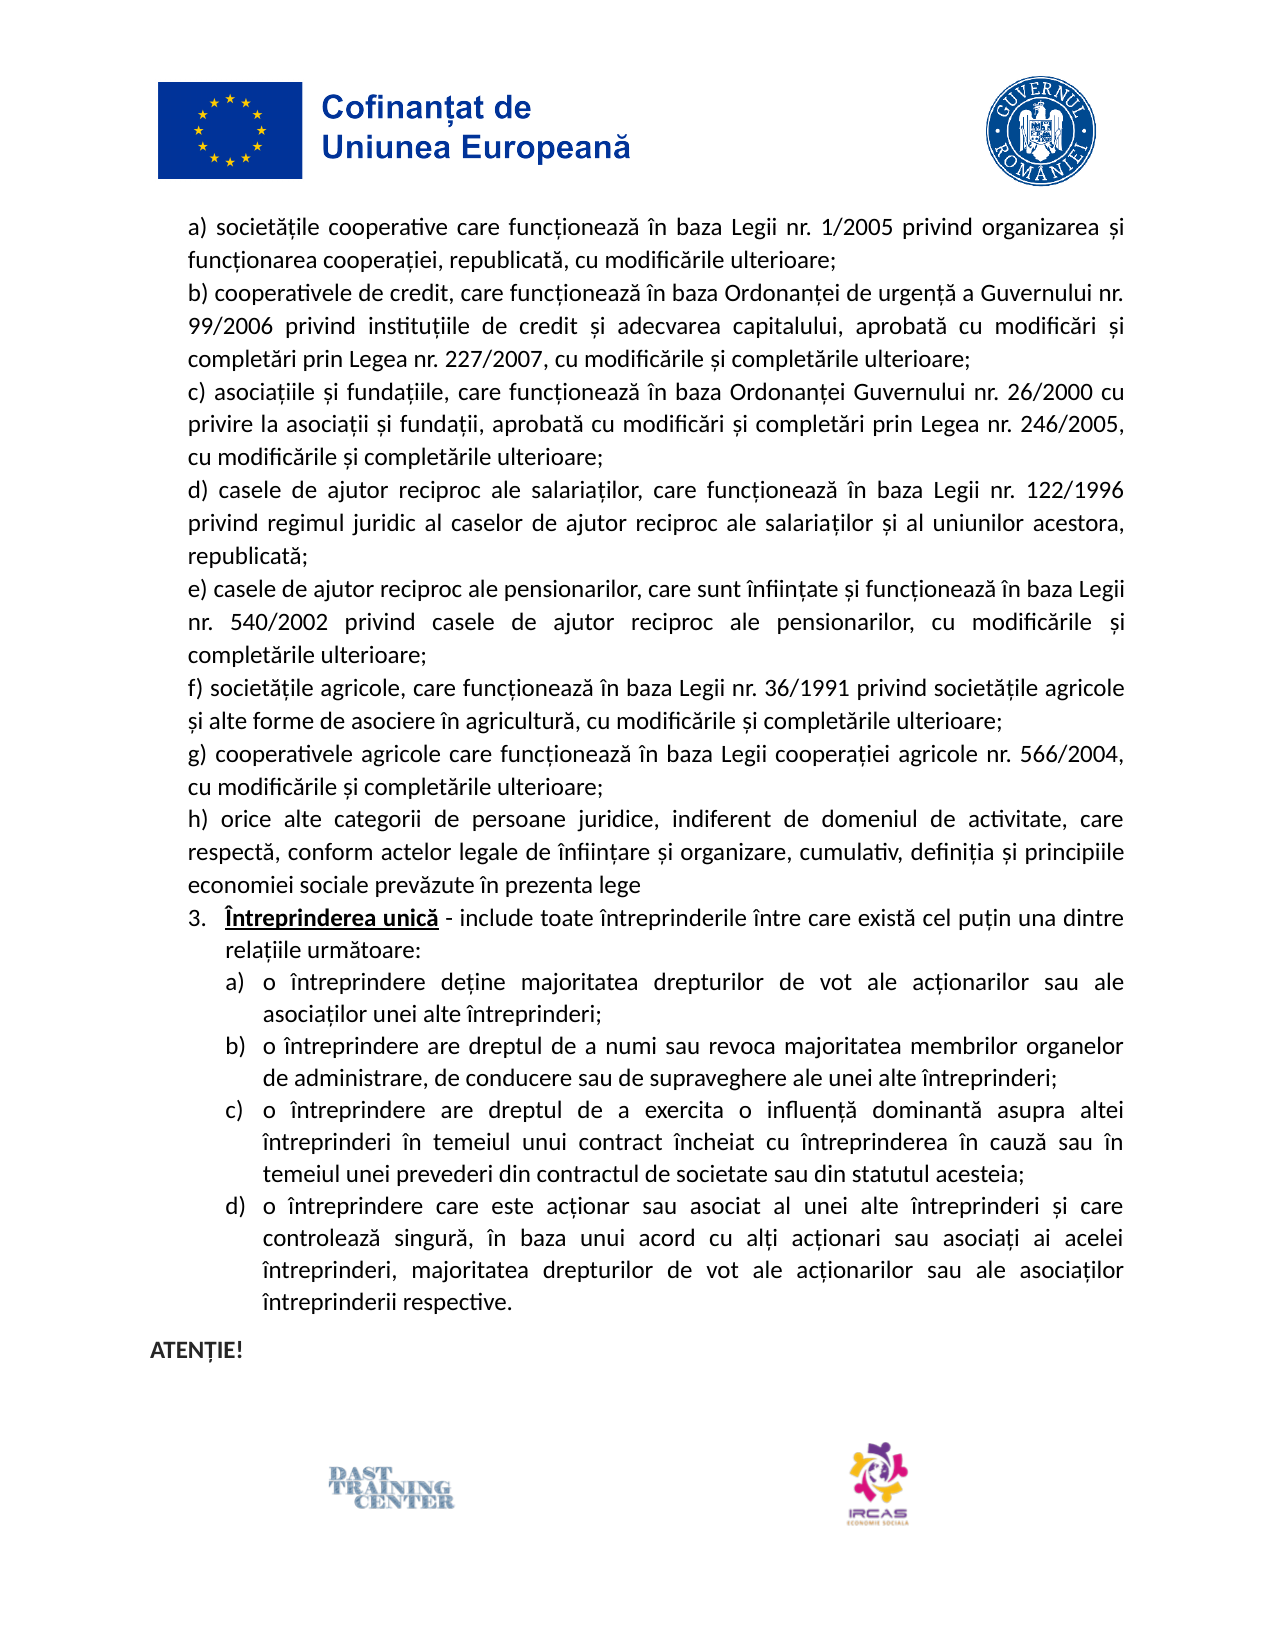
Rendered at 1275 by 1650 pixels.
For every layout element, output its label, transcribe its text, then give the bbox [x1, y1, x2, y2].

list o întreprindere care este acționar sau asociat al unei alte întreprinderi și care controlează singură, în baza unui acord cu alți acționari sau asociați ai acelei întreprinderi, majoritatea drepturilor de vot ale acționarilor sau ale asociaților întreprinderii respective. [225, 1190, 1125, 1317]
list o întreprindere deține majoritatea drepturilor de vot ale acționarilor sau ale asociaților unei alte întreprinderi; [225, 966, 1125, 1029]
text f) societăţile agricole, care funcţionează în baza Legii nr. 36/1991 privind societăţile agricole şi alte forme de asociere în agricultură, cu modificările şi completările ulterioare; [188, 672, 1125, 735]
list o întreprindere are dreptul de a exercita o influență dominantă asupra altei întreprinderi în temeiul unui contract încheiat cu întreprinderea în cauză sau în temeiul unei prevederi din contractul de societate sau din statutul acesteia; [225, 1094, 1125, 1189]
picture [150, 1440, 1125, 1575]
text c) asociaţiile şi fundaţiile, care funcţionează în baza Ordonanţei Guvernului nr. 26/2000 cu privire la asociaţii şi fundaţii, aprobată cu modificări şi completări prin Legea nr. 246/2005, cu modificările şi completările ulterioare; [188, 376, 1125, 472]
text g) cooperativele agricole care funcţionează în baza Legii cooperaţiei agricole nr. 566/2004, cu modificările şi completările ulterioare; [188, 738, 1125, 801]
text ATENȚIE! [150, 1335, 1125, 1365]
list o întreprindere are dreptul de a numi sau revoca majoritatea membrilor organelor de administrare, de conducere sau de supraveghere ale unei alte întreprinderi; [225, 1030, 1125, 1093]
picture [984, 74, 1097, 178]
text d) casele de ajutor reciproc ale salariaţilor, care funcţionează în baza Legii nr. 122/1996 privind regimul juridic al caselor de ajutor reciproc ale salariaţilor şi al uniunilor acestora, republicată; [188, 474, 1125, 571]
text h) orice alte categorii de persoane juridice, indiferent de domeniul de activitate, care respectă, conform actelor legale de înfiinţare şi organizare, cumulativ, definiţia şi principiile economiei sociale prevăzute în prezenta lege [188, 803, 1125, 900]
text a) societăţile cooperative care funcţionează în baza Legii nr. 1/2005 privind organizarea şi funcţionarea cooperaţiei, republicată, cu modificările ulterioare; [188, 178, 1125, 274]
picture [150, 74, 651, 187]
text b) cooperativele de credit, care funcţionează în baza Ordonanţei de urgenţă a Guvernului nr. 99/2006 privind instituţiile de credit şi adecvarea capitalului, aprobată cu modificări şi completări prin Legea nr. 227/2007, cu modificările şi completările ulterioare; [188, 277, 1125, 373]
list Întreprinderea unică - include toate întreprinderile între care există cel puțin una dintre relațiile următoare: [188, 902, 1125, 965]
text e) casele de ajutor reciproc ale pensionarilor, care sunt înfiinţate şi funcţionează în baza Legii nr. 540/2002 privind casele de ajutor reciproc ale pensionarilor, cu modificările şi completările ulterioare; [188, 573, 1125, 669]
